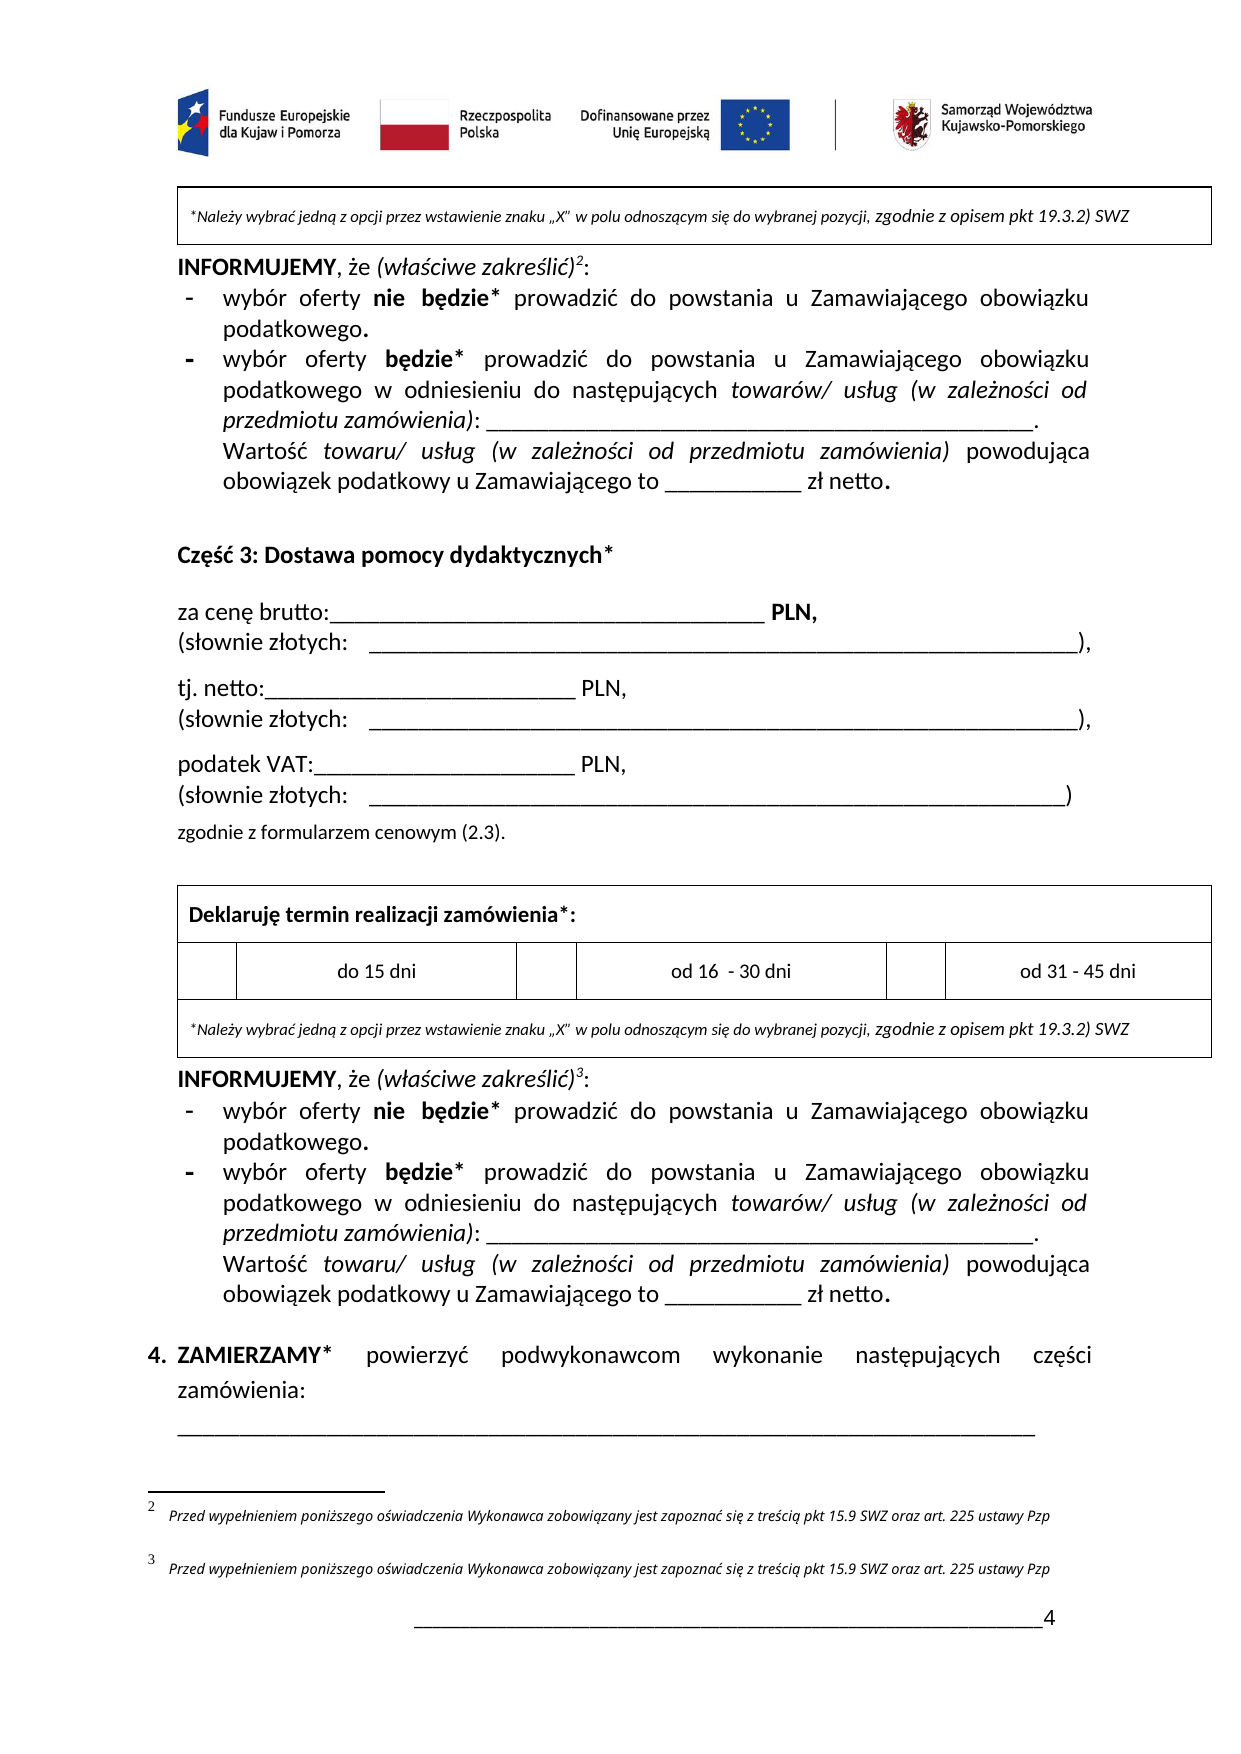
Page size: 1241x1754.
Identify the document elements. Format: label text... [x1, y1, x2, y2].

table_cell *Należy wybrać jedną z opcji przez wstawienie znaku „X” w polu odnoszącym się do wybranej pozycji, zgodnie z opisem pkt 19.3.2) SWZ [178, 1000, 1211, 1057]
table_cell *Należy wybrać jedną z opcji przez wstawienie znaku „X” w polu odnoszącym się do wybranej pozycji, zgodnie z opisem pkt 19.3.2) SWZ [178, 188, 1211, 244]
list wybór oferty nie będzie* prowadzić do powstania u Zamawiającego obowiązku podatkowego. [185, 1095, 1090, 1156]
list wybór oferty będzie* prowadzić do powstania u Zamawiającego obowiązku podatkowego w odniesieniu do następujących towarów/ usług (w zależności od przedmiotu zamówienia): ____________________________________________. [185, 1156, 1090, 1248]
title za cenę brutto:___________________________________ PLN, [177, 596, 1092, 627]
list ZAMIERZAMY* powierzyć podwykonawcom wykonanie następujących części zamówienia: [148, 1339, 1092, 1405]
list (słownie złotych: _________________________________________________________), [177, 703, 1092, 733]
title tj. netto:_________________________ PLN, [177, 672, 1092, 703]
list (słownie złotych: _________________________________________________________), [177, 627, 1092, 657]
text INFORMUJEMY, że (właściwe zakreślić): [177, 1058, 1092, 1095]
list wybór oferty nie będzie* prowadzić do powstania u Zamawiającego obowiązku podatkowego. [185, 282, 1090, 343]
text Wartość towaru/ usług (w zależności od przedmiotu zamówienia) powodująca obowiązek podatkowy u Zamawiającego to ___________ zł netto. [223, 435, 1090, 496]
table_cell do 15 dni [237, 943, 516, 999]
text Wartość towaru/ usług (w zależności od przedmiotu zamówienia) powodująca obowiązek podatkowy u Zamawiającego to ___________ zł netto. [223, 1248, 1090, 1309]
table_cell [517, 943, 576, 999]
list _____________________________________________________________________ [177, 1409, 1092, 1440]
text INFORMUJEMY, że (właściwe zakreślić): [177, 245, 1092, 282]
text zgodnie z formularzem cenowym (2.3). [177, 809, 1092, 847]
title podatek VAT:_____________________ PLN, [177, 748, 1092, 779]
table_cell od 31 - 45 dni [946, 943, 1211, 999]
title (słownie złotych: ________________________________________________________) [177, 779, 1092, 809]
table_cell od 16 - 30 dni [577, 943, 886, 999]
list wybór oferty będzie* prowadzić do powstania u Zamawiającego obowiązku podatkowego w odniesieniu do następujących towarów/ usług (w zależności od przedmiotu zamówienia): ____________________________________________. [185, 343, 1090, 435]
table_header Deklaruję termin realizacji zamówienia*: [178, 886, 1211, 942]
text Część 3: Dostawa pomocy dydaktycznych* [177, 533, 1092, 571]
table_cell [887, 943, 945, 999]
table_cell [178, 943, 236, 999]
